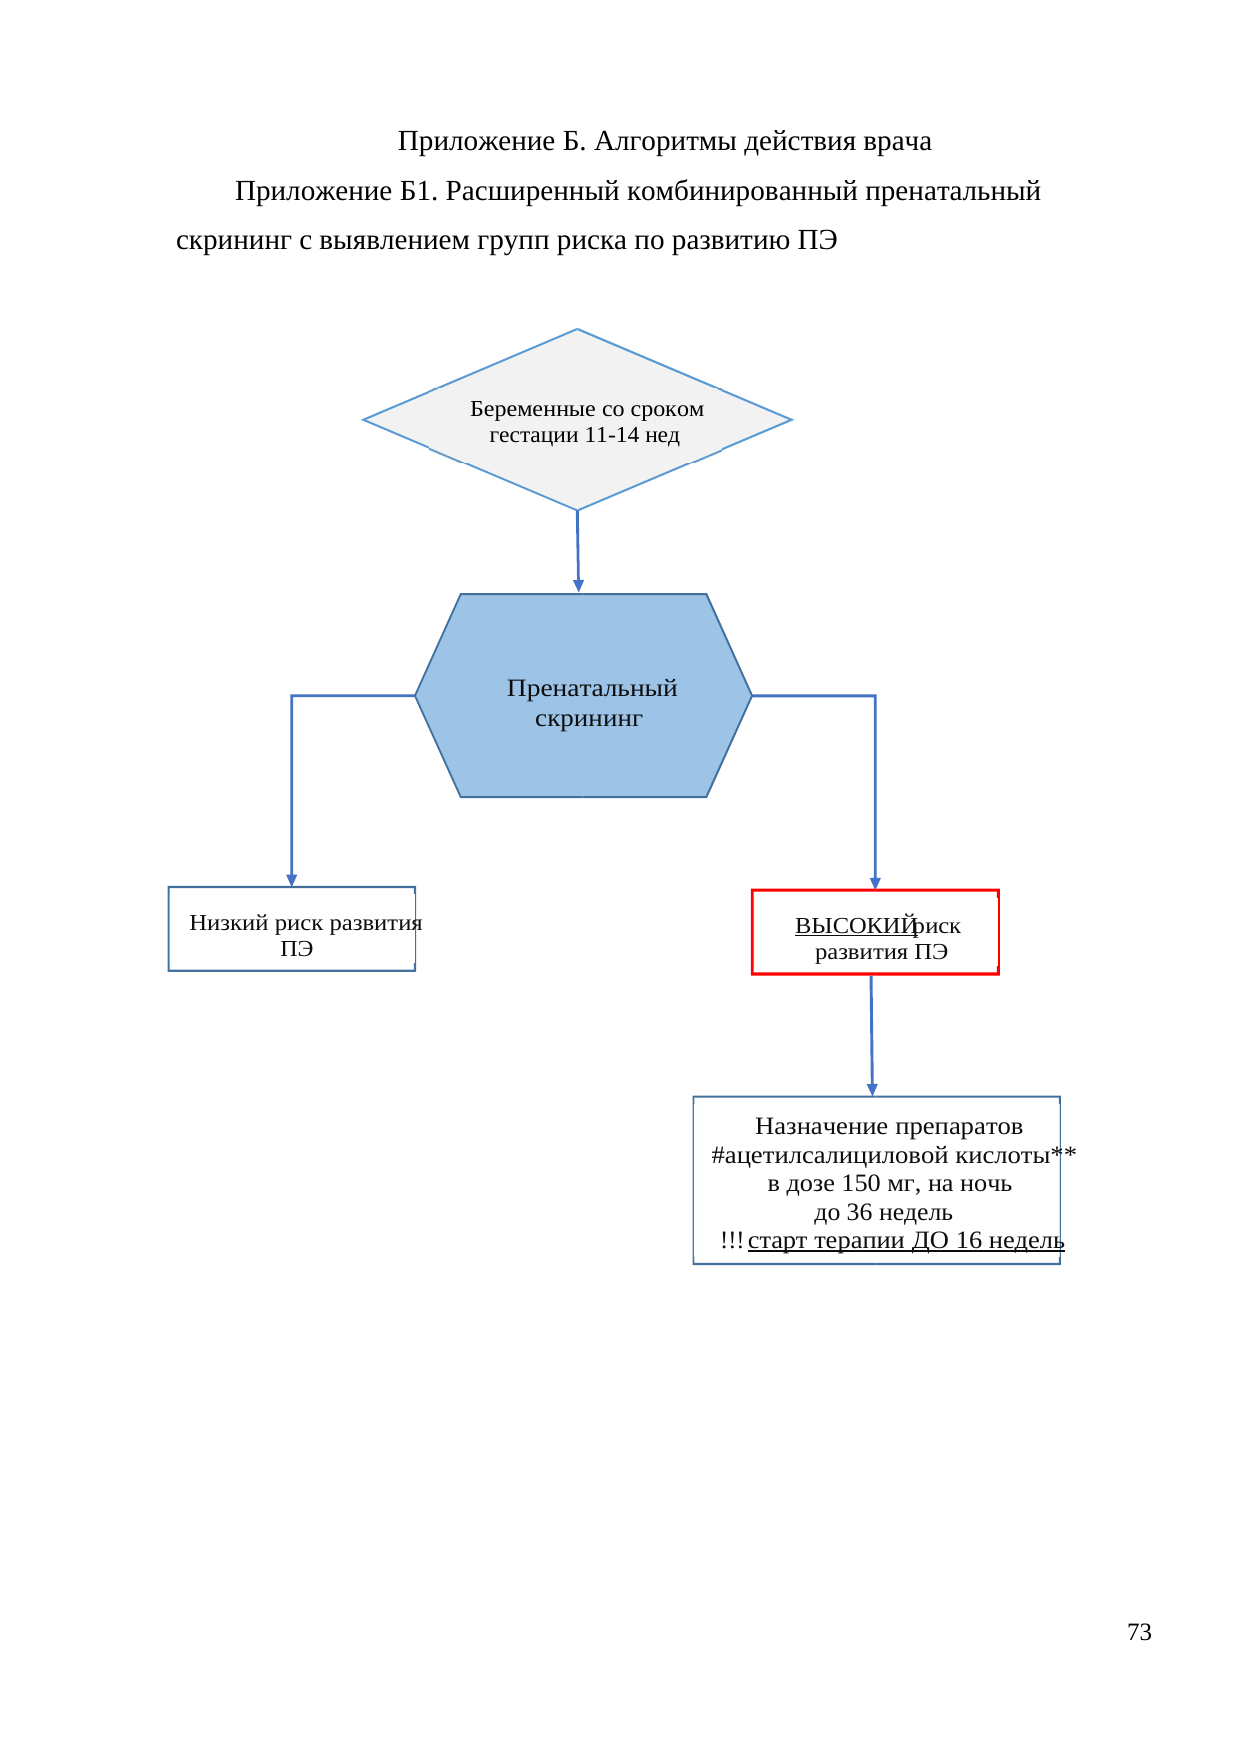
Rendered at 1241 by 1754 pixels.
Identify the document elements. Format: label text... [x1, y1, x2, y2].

picture [786, 1238, 792, 1247]
picture [693, 1104, 1060, 1257]
picture [753, 898, 998, 966]
picture [915, 1233, 924, 1247]
subtitle Приложение Б. Алгоритмы действия врача [187, 123, 1143, 156]
picture [458, 628, 709, 763]
picture [1018, 1238, 1023, 1247]
text Приложение Б1. Расширенный комбинированный пренатальный скрининг с выявлением групп риска по развитию ПЭ [176, 173, 1152, 256]
picture [169, 894, 415, 963]
picture [429, 388, 722, 463]
picture [841, 1238, 847, 1247]
